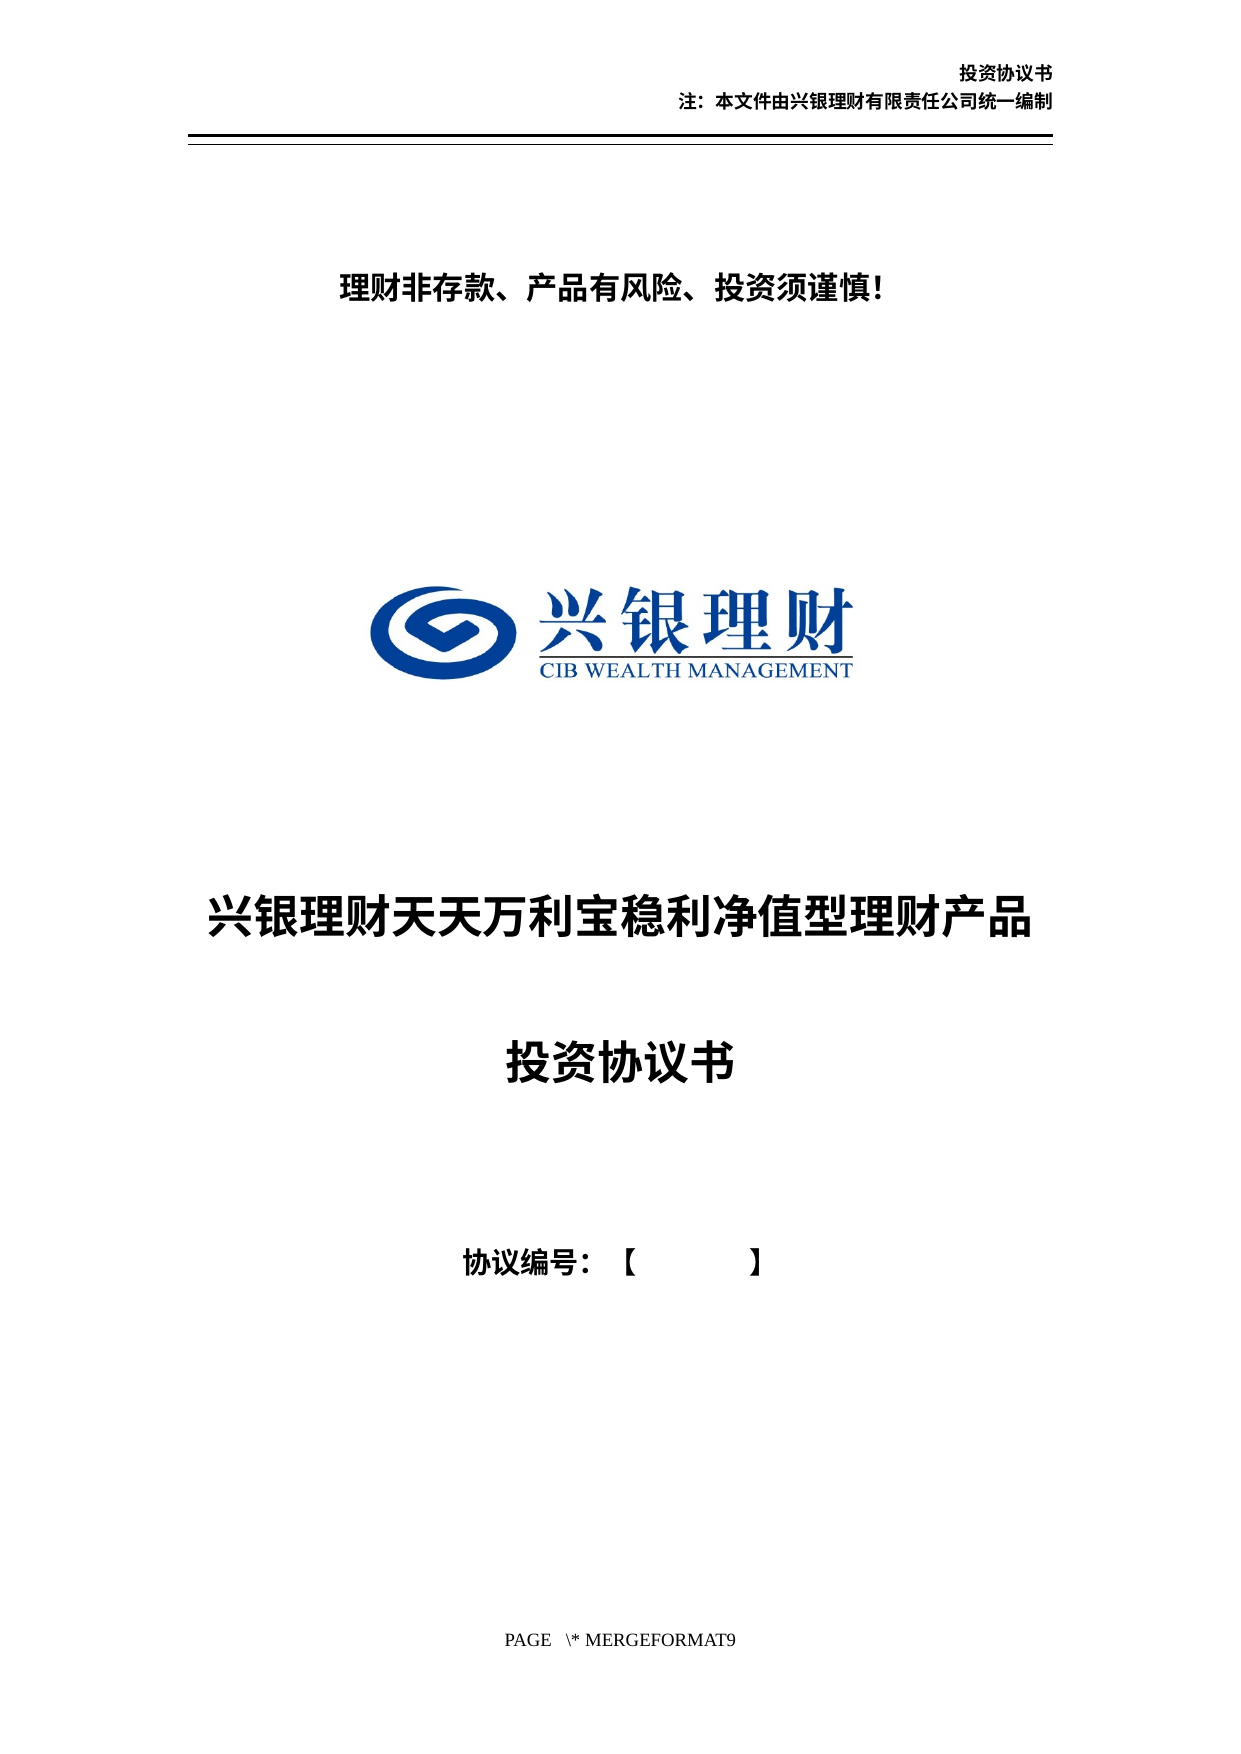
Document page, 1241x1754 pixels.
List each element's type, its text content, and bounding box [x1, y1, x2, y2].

text 协议编号：【 】 [187, 1239, 1053, 1282]
text 理财非存款、产品有风险、投资须谨慎！ [187, 253, 1053, 318]
text 兴银理财天天万利宝稳利净值型理财产品投资协议书 [187, 865, 1053, 1108]
picture [323, 528, 917, 735]
